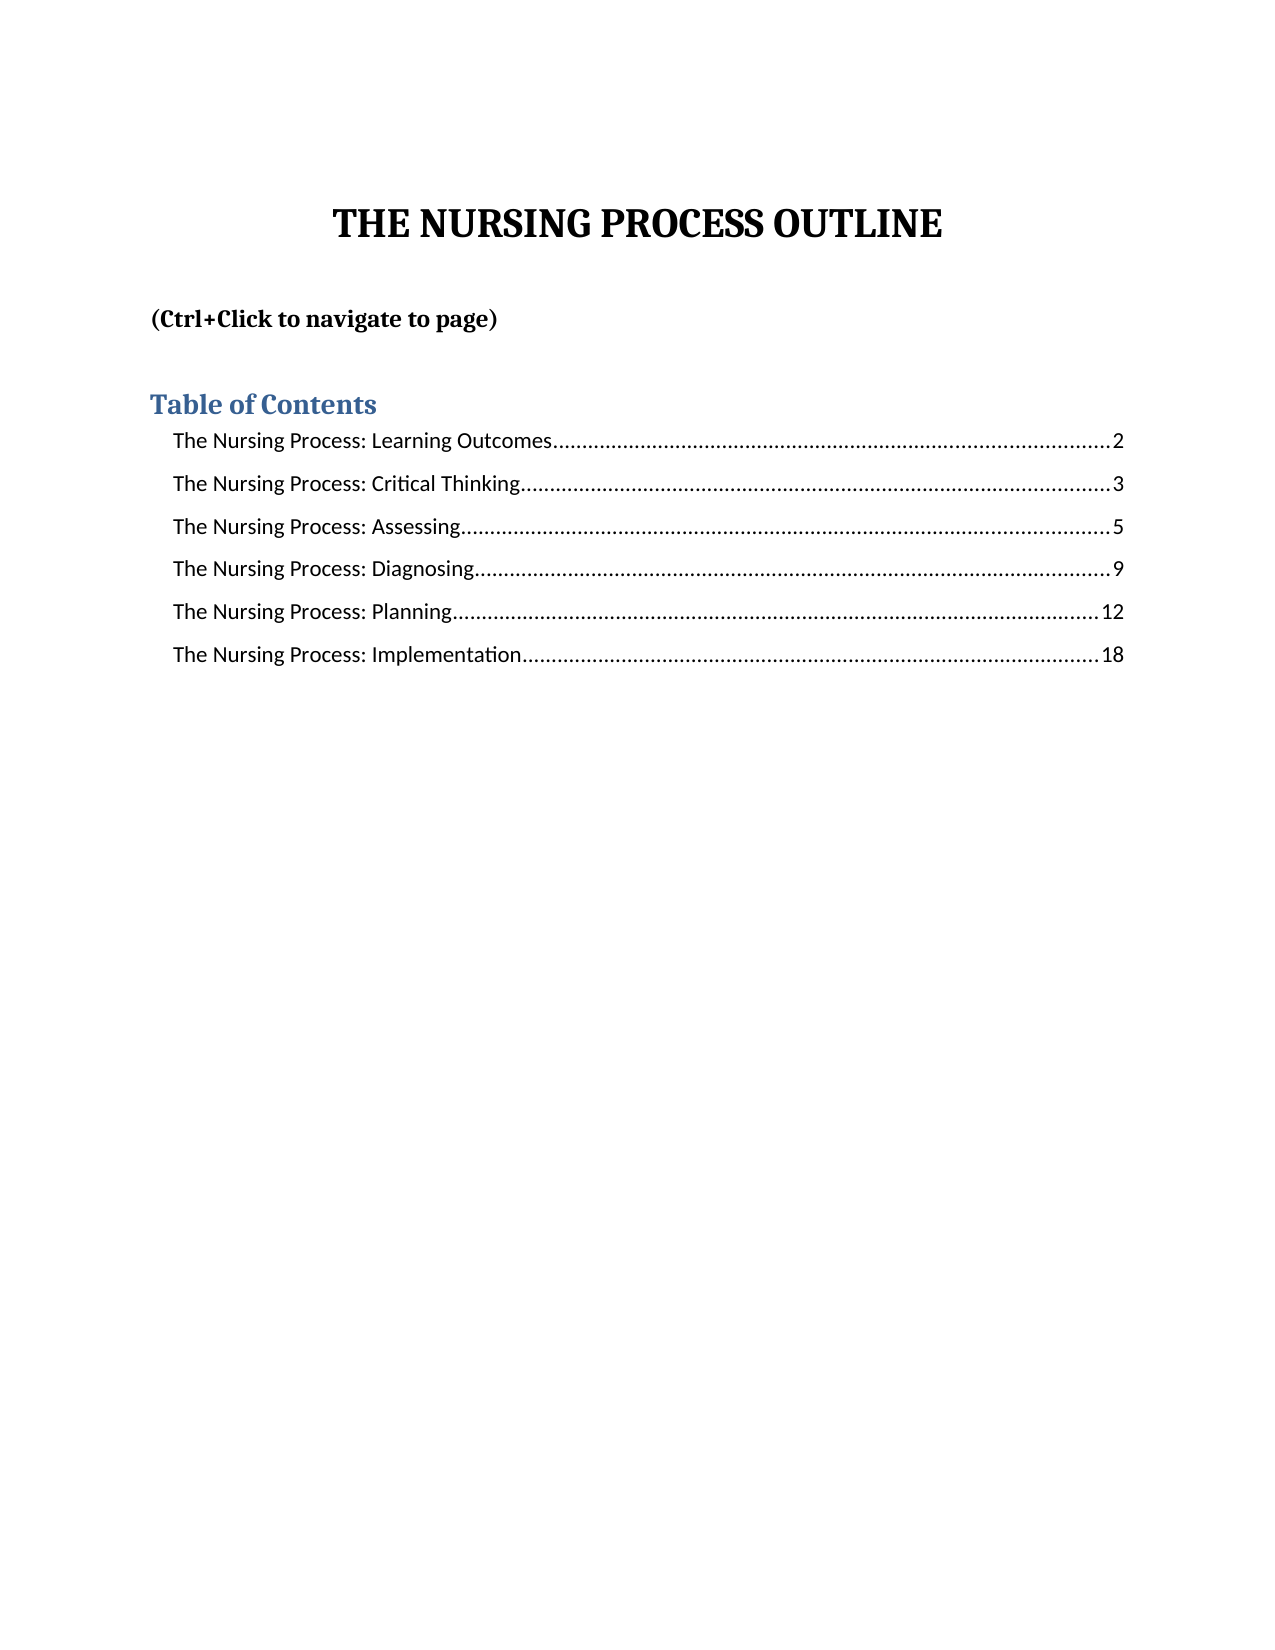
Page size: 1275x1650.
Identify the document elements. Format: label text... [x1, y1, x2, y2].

subtitle THE NURSING PROCESS OUTLINE [150, 200, 1125, 248]
